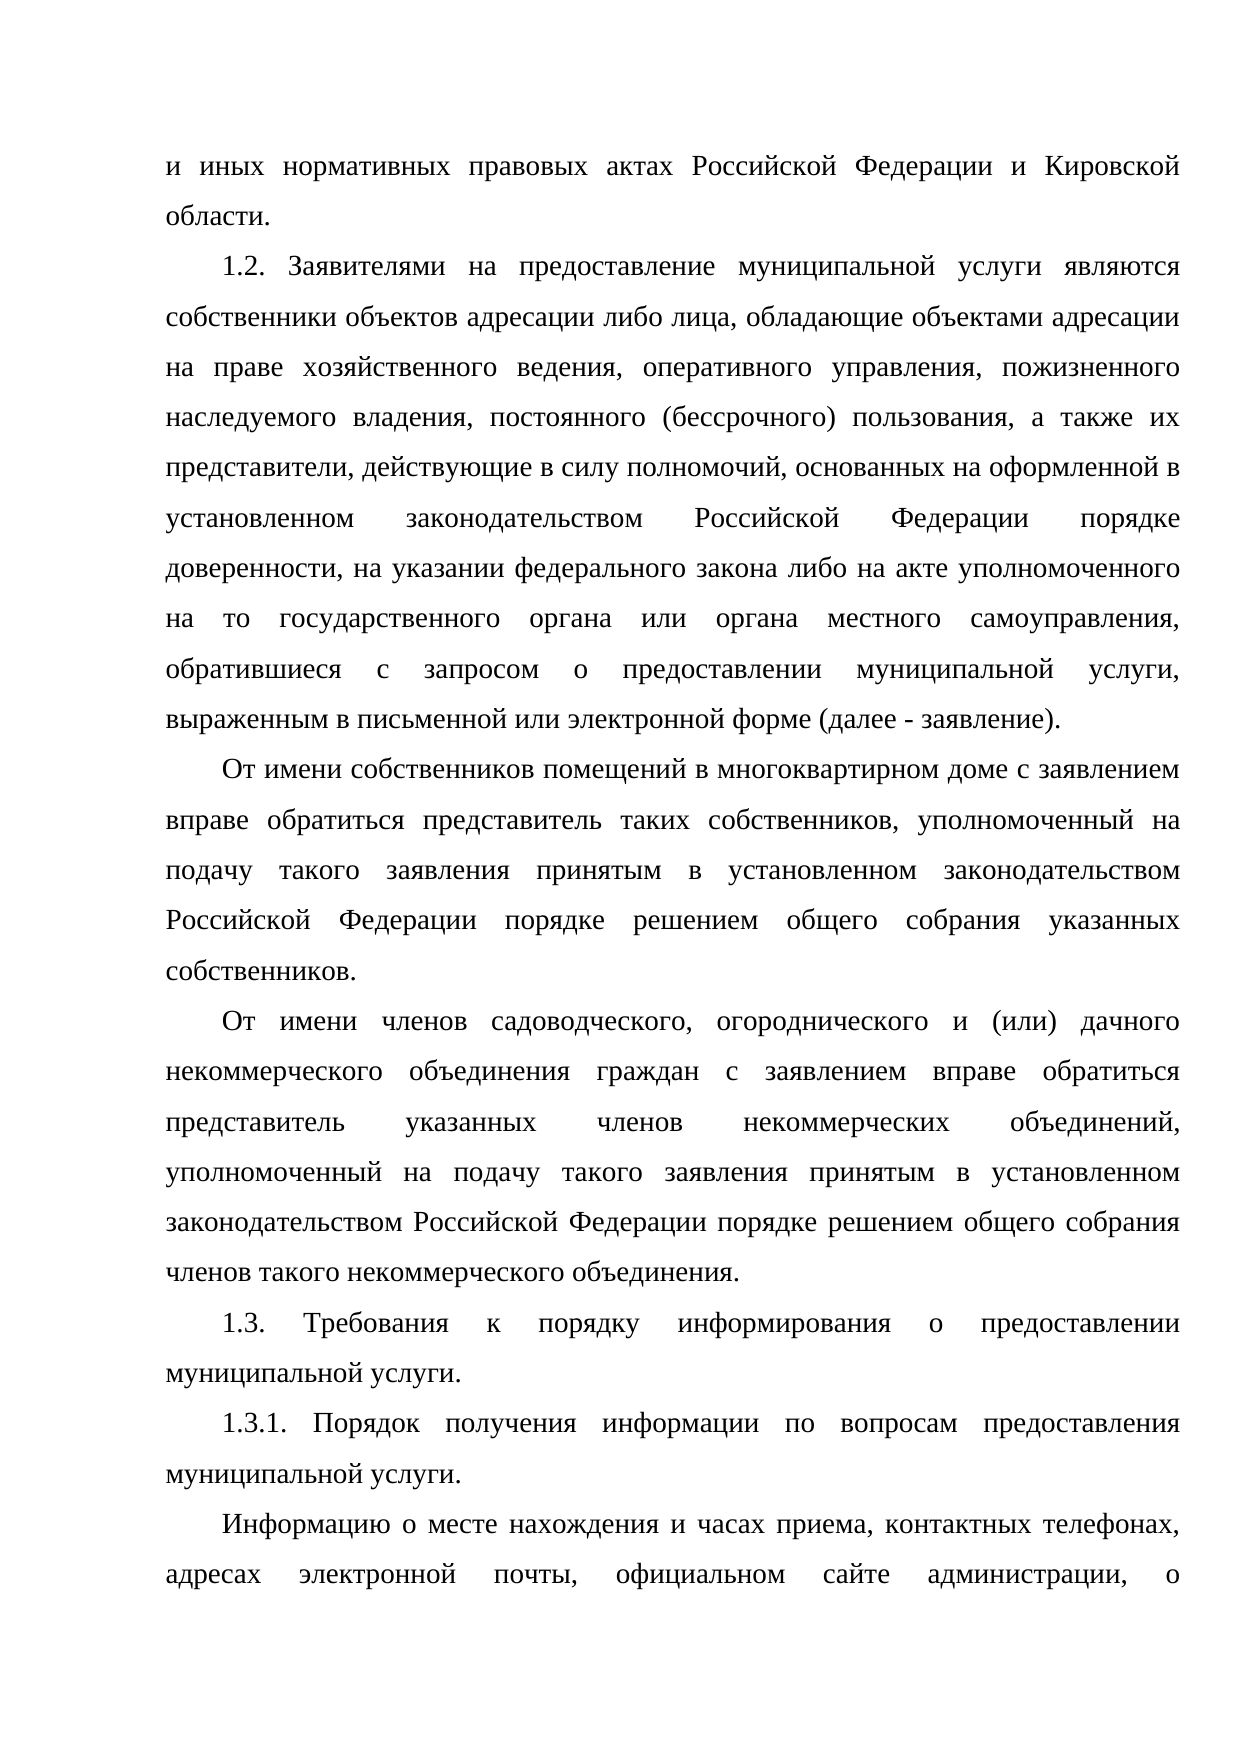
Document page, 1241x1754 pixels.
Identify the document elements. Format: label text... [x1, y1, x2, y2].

text От имени собственников помещений в многоквартирном доме с заявлением вправе обратиться представитель таких собственников, уполномоченный на подачу такого заявления принятым в установленном законодательством Российской Федерации порядке решением общего собрания указанных собственников. [165, 751, 1181, 986]
text 1.3. Требования к порядку информирования о предоставлении муниципальной услуги. [165, 1305, 1181, 1389]
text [165, 1506, 1181, 1590]
text 1.3.1. Порядок получения информации по вопросам предоставления муниципальной услуги. [165, 1406, 1181, 1489]
text 1.2. Заявителями на предоставление муниципальной услуги являются собственники объектов адресации либо лица, обладающие объектами адресации на праве хозяйственного ведения, оперативного управления, пожизненного наследуемого владения, постоянного (бессрочного) пользования, а также их представители, действующие в силу полномочий, основанных на оформленной в установленном законодательством Российской Федерации порядке доверенности, на указании федерального закона либо на акте уполномоченного на то государственного органа или органа местного самоуправления, обратившиеся с запросом о предоставлении муниципальной услуги, выраженным в письменной или электронной форме (далее - заявление). [165, 248, 1181, 735]
text От имени членов садоводческого, огороднического и (или) дачного некоммерческого объединения граждан с заявлением вправе обратиться представитель указанных членов некоммерческих объединений, уполномоченный на подачу такого заявления принятым в установленном законодательством Российской Федерации порядке решением общего собрания членов такого некоммерческого объединения. [165, 1003, 1181, 1288]
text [165, 148, 1181, 232]
